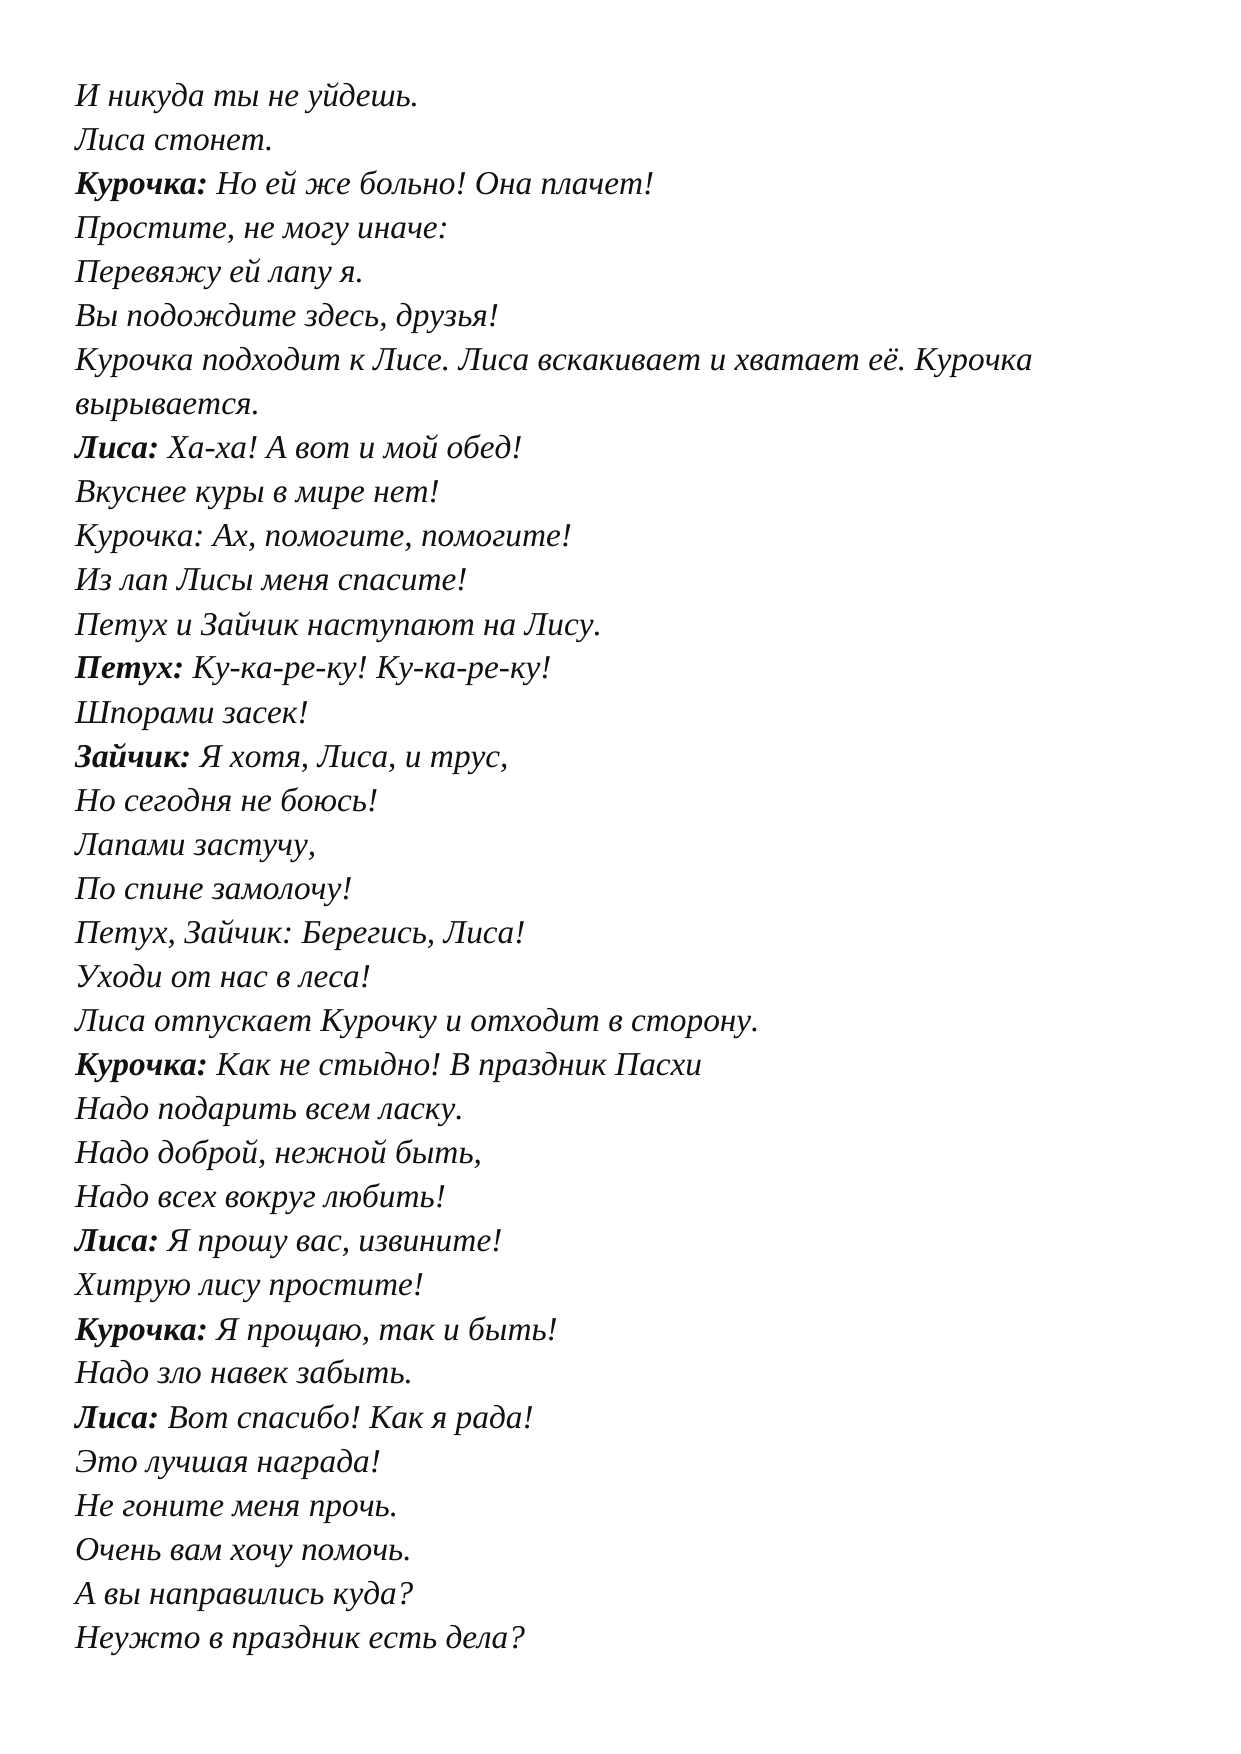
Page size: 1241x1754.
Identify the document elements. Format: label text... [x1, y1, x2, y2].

text Курочка: Как не стыдно! В праздник Пасхи [75, 1044, 1165, 1083]
text По спине замолочу! [75, 868, 1165, 906]
text Петух и Зайчик наступают на Лису. [75, 604, 1165, 642]
text Лиса: Ха-ха! А вот и мой обед! [75, 427, 1165, 466]
text Курочка: Ах, помогите, помогите! [75, 516, 1165, 554]
text Это лучшая награда! [75, 1441, 1165, 1479]
text Курочка: Я прощаю, так и быть! [75, 1309, 1165, 1347]
text Не гоните меня прочь. [75, 1485, 1165, 1523]
text Лиса стонет. [75, 119, 1165, 157]
text Уходи от нас в леса! [75, 956, 1165, 994]
text Вкуснее куры в мире нет! [75, 472, 1165, 510]
text И никуда ты не уйдешь. [75, 75, 1165, 113]
text Неужто в праздник есть дела? [75, 1617, 1165, 1656]
text Лапами застучу, [75, 824, 1165, 862]
text А вы направились куда? [75, 1573, 1165, 1611]
text Простите, не могу иначе: [75, 207, 1165, 246]
text Надо всех вокруг любить! [75, 1177, 1165, 1215]
text Шпорами засек! [75, 692, 1165, 730]
text Курочка подходит к Лисе. Лиса вскакивает и хватает её. Курочка вырывается. [75, 339, 1165, 422]
text Лиса: Вот спасибо! Как я рада! [75, 1397, 1165, 1435]
text Надо подарить всем ласку. [75, 1088, 1165, 1127]
text Надо зло навек забыть. [75, 1353, 1165, 1391]
text Надо доброй, нежной быть, [75, 1132, 1165, 1171]
text Очень вам хочу помочь. [75, 1529, 1165, 1567]
text Вы подождите здесь, друзья! [75, 295, 1165, 334]
text Зайчик: Я хотя, Лиса, и трус, [75, 736, 1165, 774]
text Лиса отпускает Курочку и отходит в сторону. [75, 1000, 1165, 1039]
text Хитрую лису простите! [75, 1265, 1165, 1303]
text Лиса: Я прошу вас, извините! [75, 1221, 1165, 1259]
text Курочка: Но ей же больно! Она плачет! [75, 163, 1165, 201]
text Но сегодня не боюсь! [75, 780, 1165, 818]
text Перевяжу ей лапу я. [75, 251, 1165, 289]
text Петух: Ку-ка-ре-ку! Ку-ка-ре-ку! [75, 648, 1165, 686]
text Петух, Зайчик: Берегись, Лиса! [75, 912, 1165, 951]
text Из лап Лисы меня спасите! [75, 560, 1165, 598]
